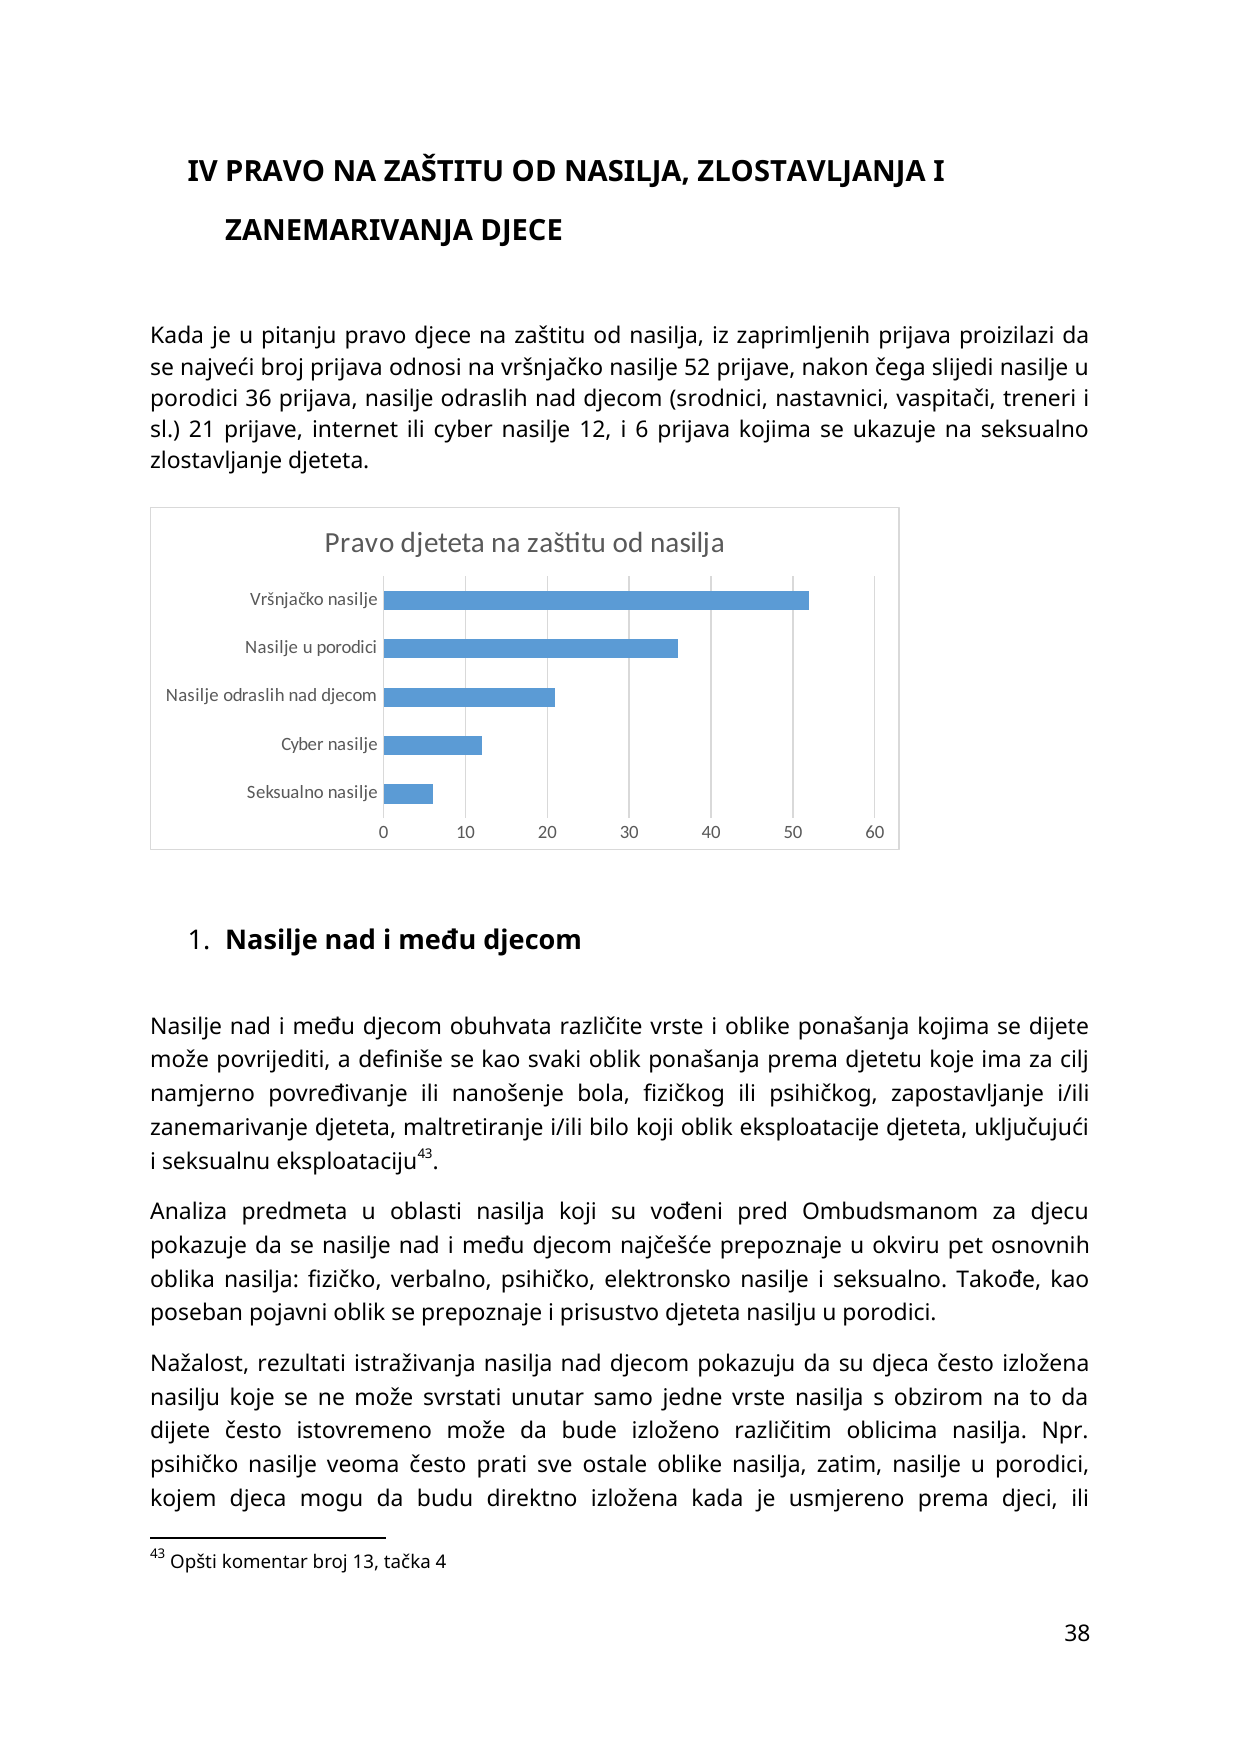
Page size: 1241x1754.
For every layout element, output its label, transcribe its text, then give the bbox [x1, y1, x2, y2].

text Nasilje nad i među djecom obuhvata različite vrste i oblike ponašanja kojima se dijete može povrijediti, a definiše se kao svaki oblik ponašanja prema djetetu koje ima za cilj namjerno povređivanje ili nanošenje bola, fizičkog ili psihičkog, zapostavljanje i/ili zanemarivanje djeteta, maltretiranje i/ili bilo koji oblik eksploatacije djeteta, uključujući i seksualnu eksploataciju. [150, 1010, 1090, 1176]
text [150, 1347, 1090, 1513]
text Kada je u pitanju pravo djece na zaštitu od nasilja, iz zaprimljenih prijava proizilazi da se najveći broj prijava odnosi na vršnjačko nasilje 52 prijave, nakon čega slijedi nasilje u porodici 36 prijava, nasilje odraslih nad djecom (srodnici, nastavnici, vaspitači, treneri i sl.) 21 prijave, internet ili cyber nasilje 12, i 6 prijava kojima se ukazuje na seksualno zlostavljanje djeteta. [150, 319, 1090, 476]
subtitle PRAVO NA ZAŠTITU OD NASILJA, ZLOSTAVLJANJA I ZANEMARIVANJA DJECE [187, 150, 1090, 249]
subtitle Nasilje nad i među djecom [187, 920, 1090, 957]
text Analiza predmeta u oblasti nasilja koji su vođeni pred Ombudsmanom za djecu pokazuje da se nasilje nad i među djecom najčešće prepoznaje u okviru pet osnovnih oblika nasilja: fizičko, verbalno, psihičko, elektronsko nasilje i seksualno. Takođe, kao poseban pojavni oblik se prepoznaje i prisustvo djeteta nasilju u porodici. [150, 1195, 1090, 1328]
